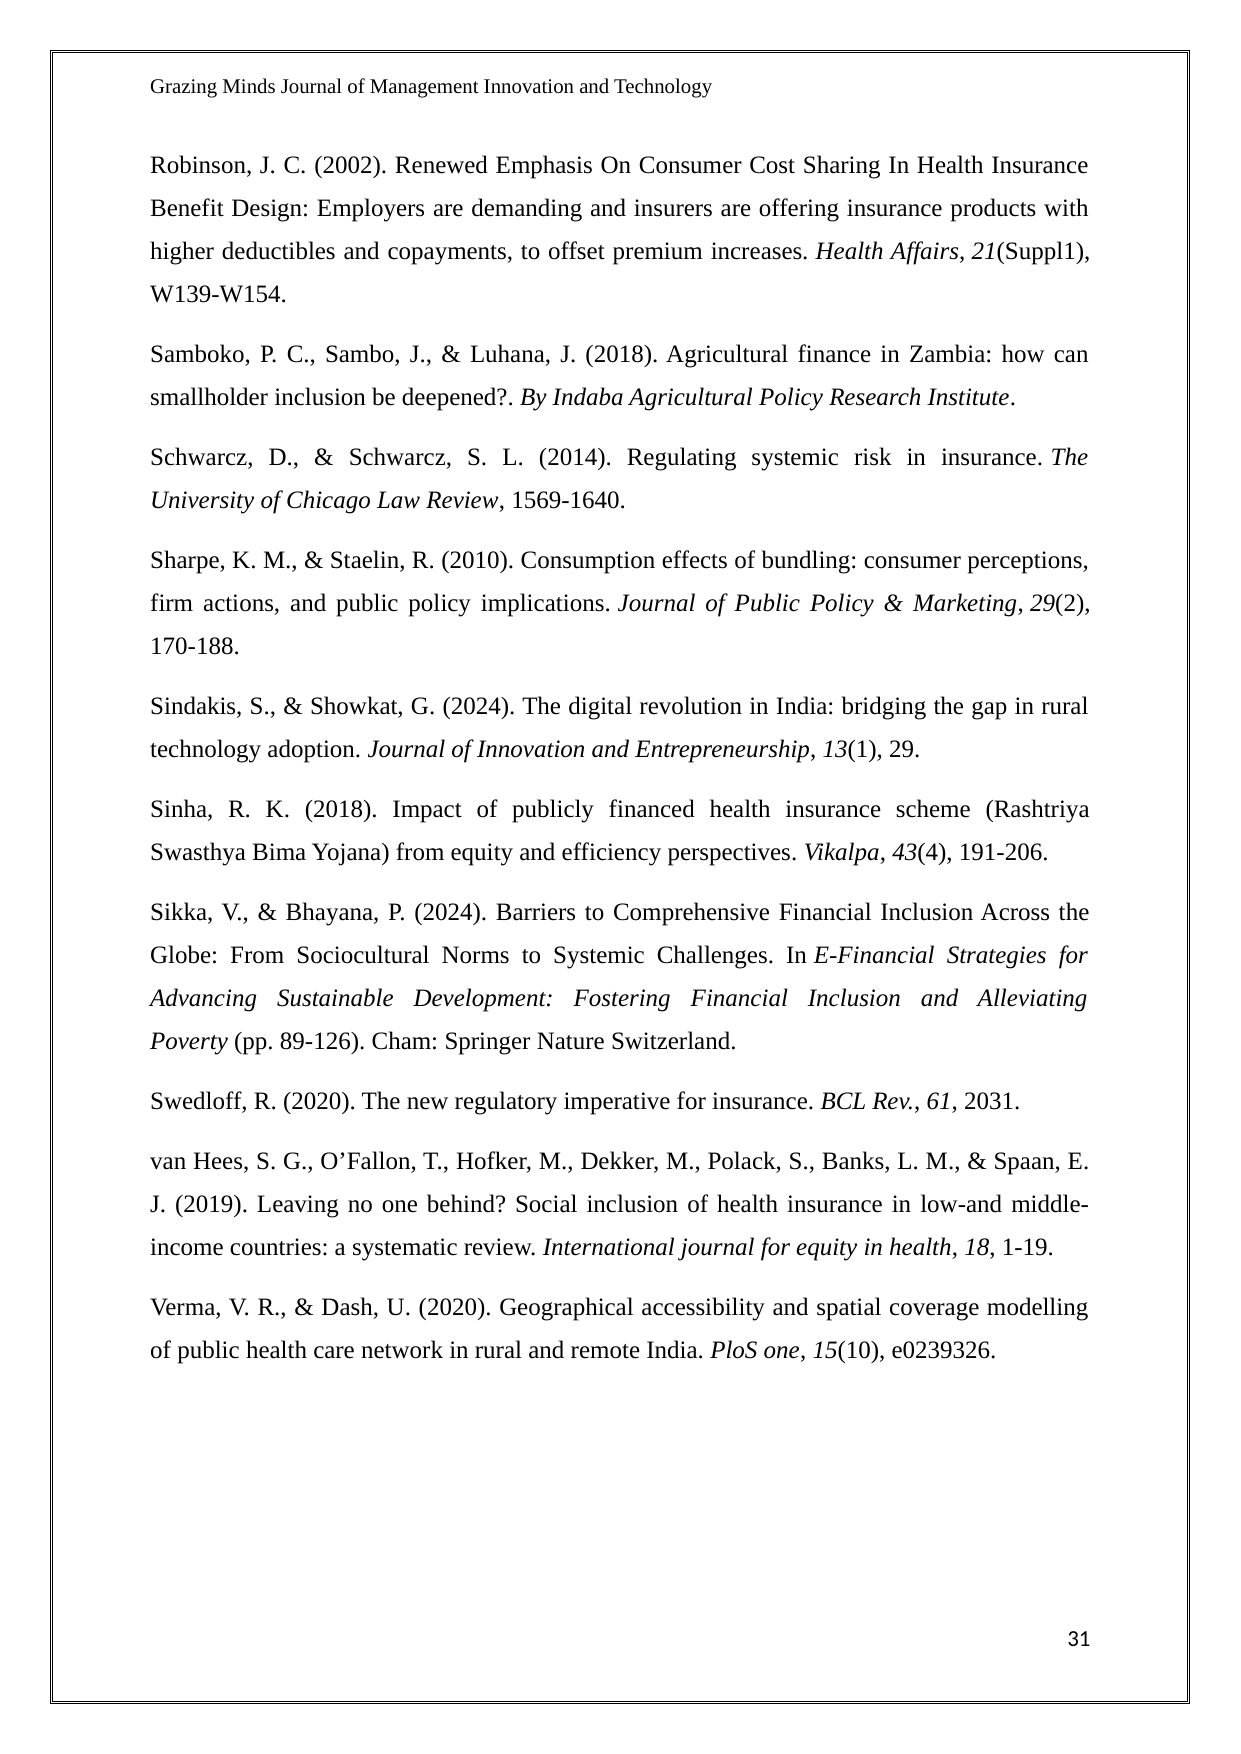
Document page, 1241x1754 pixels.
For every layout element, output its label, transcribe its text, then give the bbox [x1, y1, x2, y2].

text Samboko, P. C., Sambo, J., & Luhana, J. (2018). Agricultural finance in Zambia: how can smallholder inclusion be deepened?. By Indaba Agricultural Policy Research Institute. [150, 339, 1090, 411]
text Robinson, J. C. (2002). Renewed Emphasis On Consumer Cost Sharing In Health Insurance Benefit Design: Employers are demanding and insurers are offering insurance products with higher deductibles and copayments, to offset premium increases. Health Affairs, 21(Suppl1), W139-W154. [150, 150, 1090, 308]
text Schwarcz, D., & Schwarcz, S. L. (2014). Regulating systemic risk in insurance. The University of Chicago Law Review, 1569-1640. [150, 442, 1090, 514]
text van Hees, S. G., O’Fallon, T., Hofker, M., Dekker, M., Polack, S., Banks, L. M., & Spaan, E. J. (2019). Leaving no one behind? Social inclusion of health insurance in low-and middle-income countries: a systematic review. International journal for equity in health, 18, 1-19. [150, 1146, 1090, 1261]
text Sharpe, K. M., & Staelin, R. (2010). Consumption effects of bundling: consumer perceptions, firm actions, and public policy implications. Journal of Public Policy & Marketing, 29(2), 170-188. [150, 545, 1090, 660]
text Sikka, V., & Bhayana, P. (2024). Barriers to Comprehensive Financial Inclusion Across the Globe: From Sociocultural Norms to Systemic Challenges. In E-Financial Strategies for Advancing Sustainable Development: Fostering Financial Inclusion and Alleviating Poverty (pp. 89-126). Cham: Springer Nature Switzerland. [150, 897, 1090, 1055]
text Sindakis, S., & Showkat, G. (2024). The digital revolution in India: bridging the gap in rural technology adoption. Journal of Innovation and Entrepreneurship, 13(1), 29. [150, 691, 1090, 763]
text Sinha, R. K. (2018). Impact of publicly financed health insurance scheme (Rashtriya Swasthya Bima Yojana) from equity and efficiency perspectives. Vikalpa, 43(4), 191-206. [150, 794, 1090, 866]
text Swedloff, R. (2020). The new regulatory imperative for insurance. BCL Rev., 61, 2031. [150, 1086, 1090, 1115]
text Verma, V. R., & Dash, U. (2020). Geographical accessibility and spatial coverage modelling of public health care network in rural and remote India. PloS one, 15(10), e0239326. [150, 1292, 1090, 1364]
